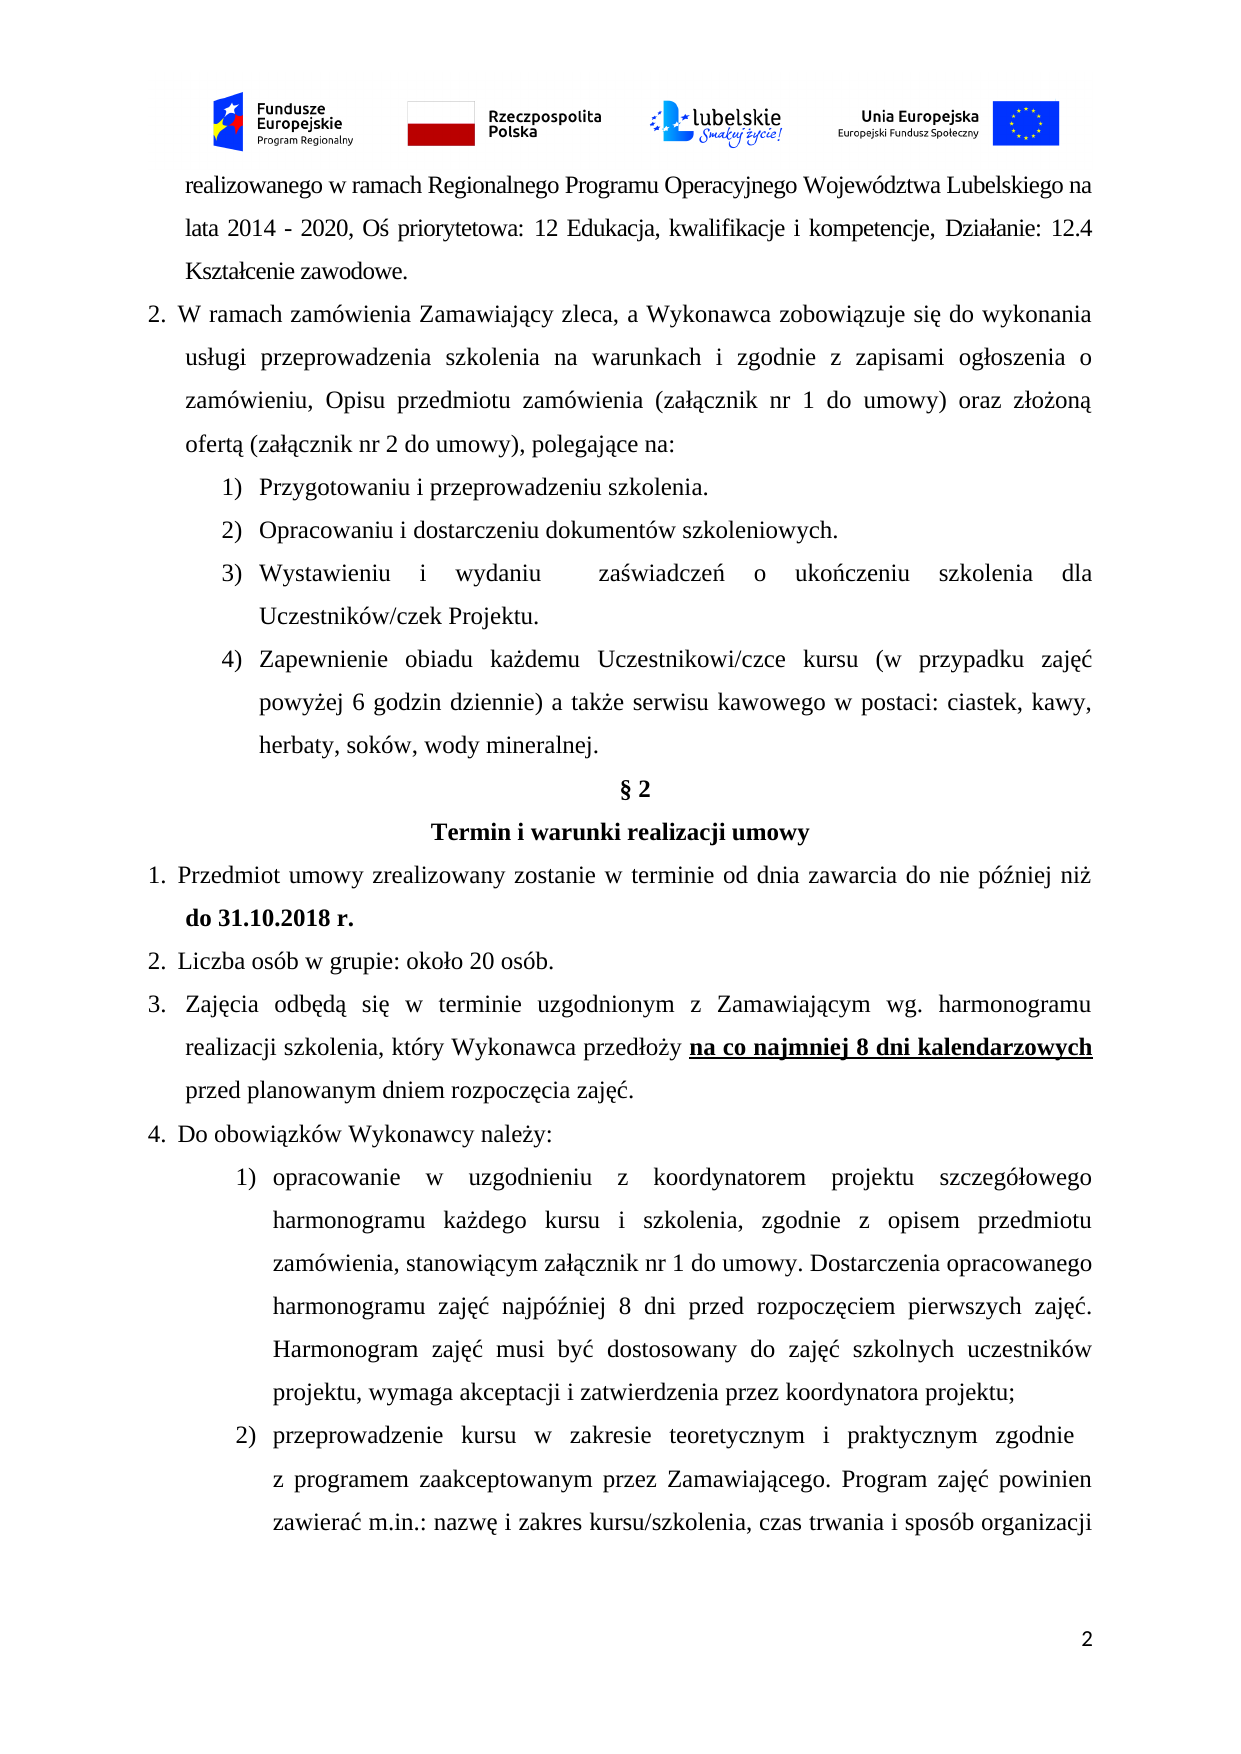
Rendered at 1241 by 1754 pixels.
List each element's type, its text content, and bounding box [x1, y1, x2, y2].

list Zajęcia odbędą się w terminie uzgodnionym z Zamawiającym wg. harmonogramu realizacji szkolenia, który Wykonawca przedłoży na co najmniej 8 dni kalendarzowych przed planowanym dniem rozpoczęcia zajęć. [148, 989, 1093, 1104]
list Opracowaniu i dostarczeniu dokumentów szkoleniowych. [221, 515, 1093, 544]
list W ramach zamówienia Zamawiający zleca, a Wykonawca zobowiązuje się do wykonania usługi przeprowadzenia szkolenia na warunkach i zgodnie z zapisami ogłoszenia o zamówieniu, Opisu przedmiotu zamówienia (załącznik nr 1 do umowy) oraz złożoną ofertą (załącznik nr 2 do umowy), polegające na: [148, 299, 1093, 457]
list Przygotowaniu i przeprowadzeniu szkolenia. [221, 472, 1093, 501]
text § 2 [177, 774, 1093, 802]
list opracowanie w uzgodnieniu z koordynatorem projektu szczegółowego harmonogramu każdego kursu i szkolenia, zgodnie z opisem przedmiotu zamówienia, stanowiącym załącznik nr 1 do umowy. Dostarczenia opracowanego harmonogramu zajęć najpóźniej 8 dni przed rozpoczęciem pierwszych zajęć. Harmonogram zajęć musi być dostosowany do zajęć szkolnych uczestników projektu, wymaga akceptacji i zatwierdzenia przez koordynatora projektu; [235, 1162, 1093, 1406]
list Wystawieniu i wydaniu zaświadczeń o ukończeniu szkolenia dla Uczestników/czek Projektu. [221, 558, 1093, 630]
text Termin i warunki realizacji umowy [148, 817, 1093, 846]
list Zapewnienie obiadu każdemu Uczestnikowi/czce kursu (w przypadku zajęć powyżej 6 godzin dziennie) a także serwisu kawowego w postaci: ciastek, kawy, herbaty, soków, wody mineralnej. [221, 644, 1093, 759]
list Przedmiot umowy zrealizowany zostanie w terminie od dnia zawarcia do nie później niż do 31.10.2018 r. [148, 860, 1093, 932]
list Liczba osób w grupie: około 20 osób. [148, 946, 1093, 975]
list Do obowiązków Wykonawcy należy: [148, 1119, 1093, 1147]
picture [147, 72, 1093, 170]
